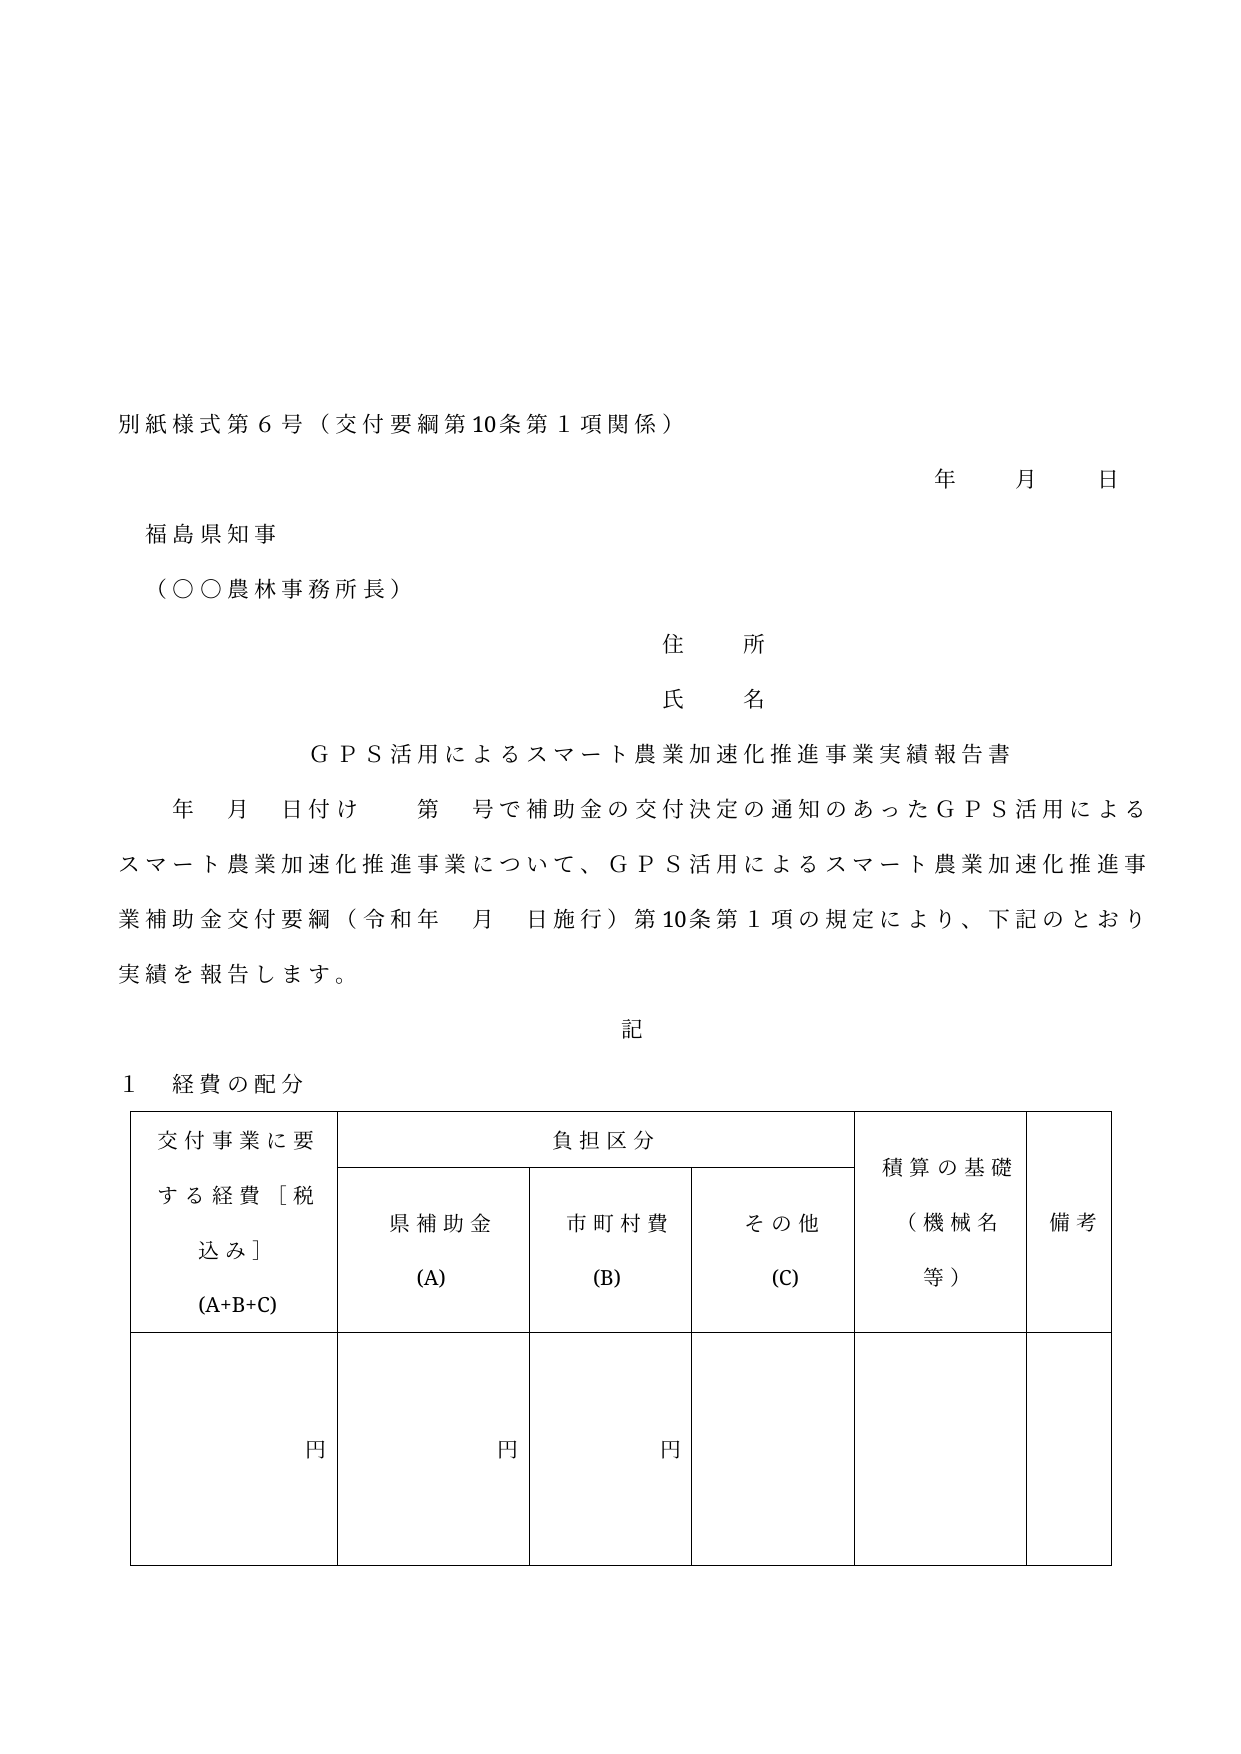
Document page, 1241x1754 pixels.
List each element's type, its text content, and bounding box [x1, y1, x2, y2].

table_cell [855, 1333, 1026, 1565]
table_header 交付事業に要する経費［税込み］ (A+B+C) [131, 1112, 337, 1332]
table_cell その他 (C) [692, 1168, 854, 1332]
text 福島県知事 [118, 506, 1151, 561]
table_cell 円 [530, 1333, 691, 1565]
table_header 負担区分 [338, 1112, 854, 1167]
text １ 経費の配分 [118, 1056, 1151, 1111]
table_header 積算の基礎 （機械名等） [855, 1112, 1026, 1332]
text ＧＰＳ活用によるスマート農業加速化推進事業実績報告書 [118, 726, 1151, 781]
text 年 月 日 [118, 451, 1151, 506]
text 記 [118, 1001, 1151, 1056]
table_cell 市町村費 (B) [530, 1168, 691, 1332]
table_cell 円 [131, 1333, 337, 1565]
text 年 月 日付け 第 号で補助金の交付決定の通知のあったＧＰＳ活用によるスマート農業加速化推進事業について、ＧＰＳ活用によるスマート農業加速化推進事業補助金交付要綱（令和年 月 日施行）第10条第１項の規定により、下記のとおり実績を報告します。 [118, 781, 1151, 1001]
text 住 所 [118, 616, 1151, 671]
table_cell 円 [338, 1333, 529, 1565]
text 別紙様式第６号（交付要綱第10条第１項関係） [118, 396, 1151, 451]
table_header 備考 [1027, 1112, 1111, 1332]
table_cell 県補助金 (A) [338, 1168, 529, 1332]
table_cell [1027, 1333, 1111, 1565]
text （○○農林事務所長） [118, 561, 1151, 616]
text 氏 名 [118, 671, 1151, 726]
table_cell [692, 1333, 854, 1565]
